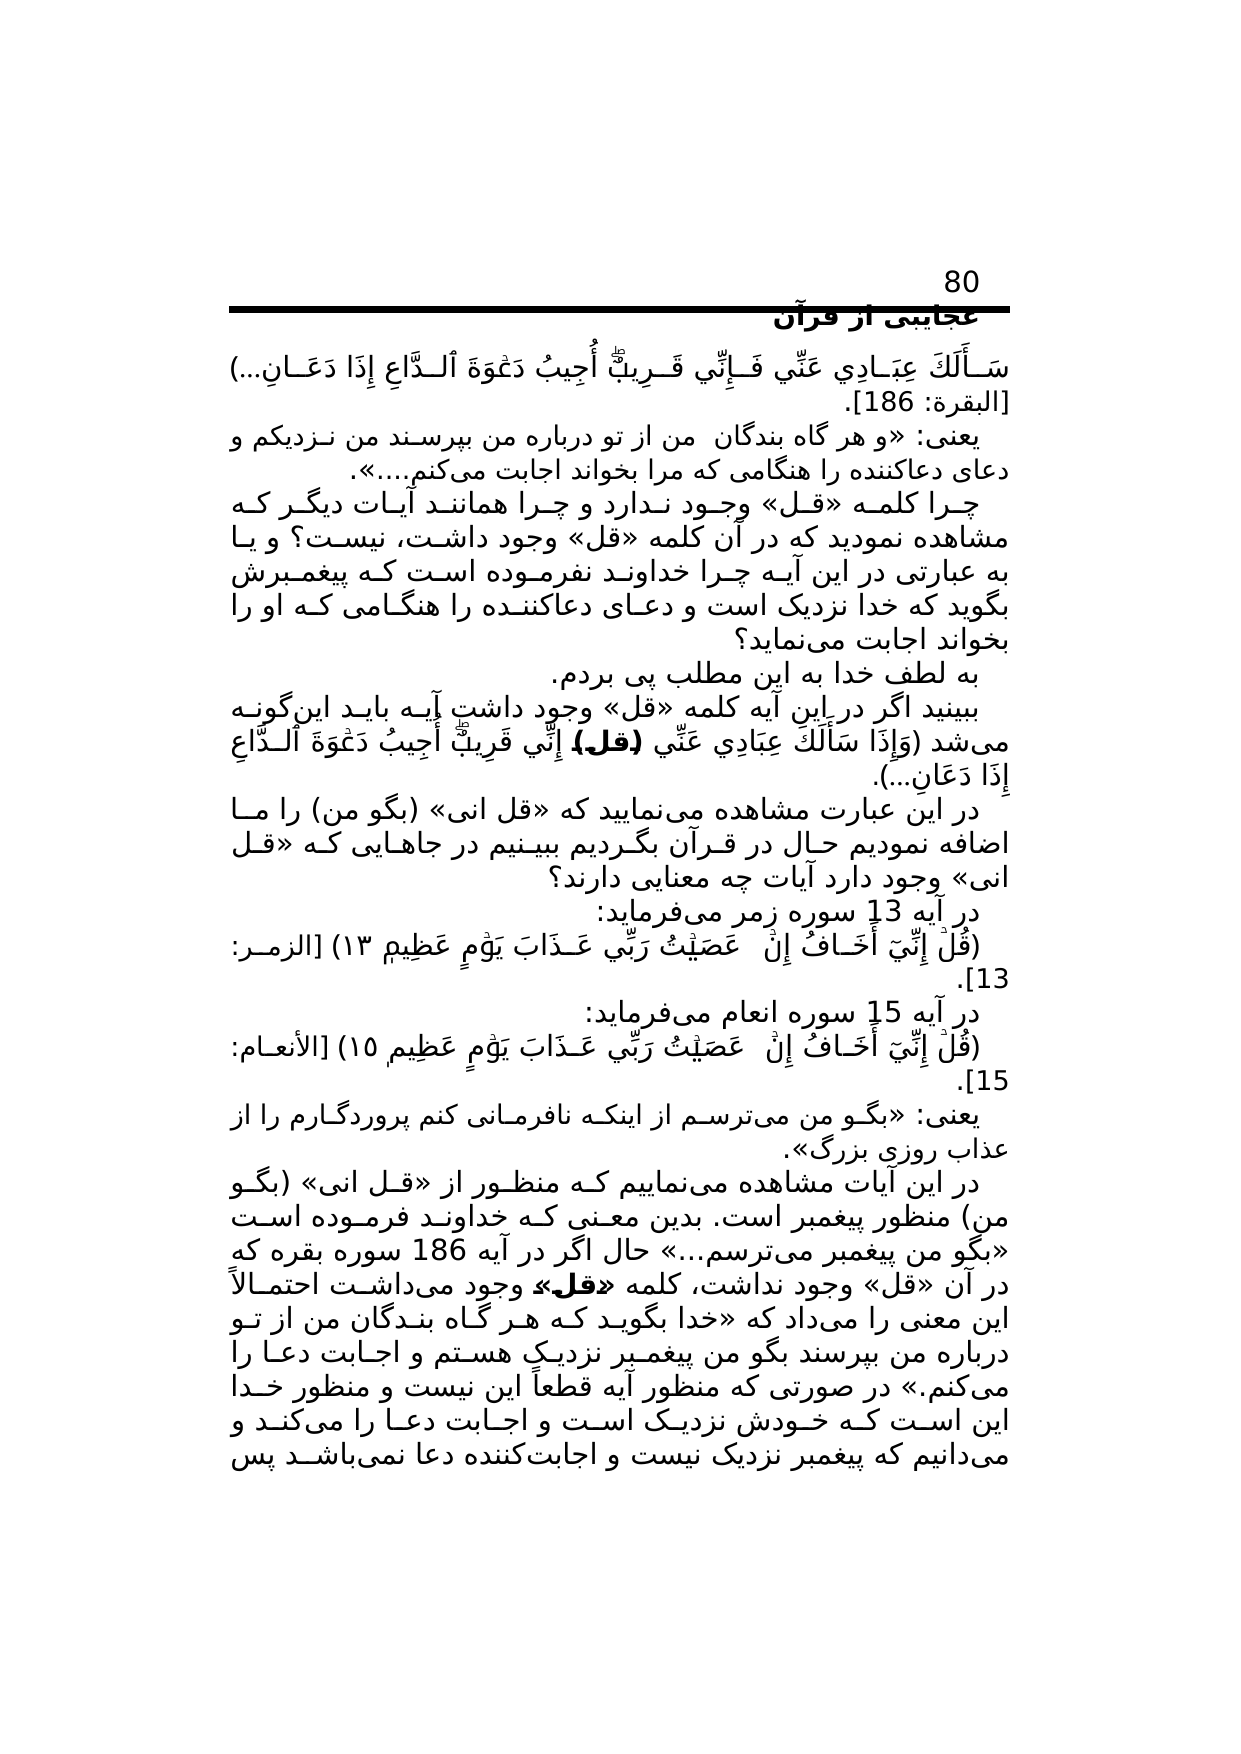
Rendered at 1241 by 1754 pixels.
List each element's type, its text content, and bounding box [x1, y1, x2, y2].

text در آیه 13 سوره زمر می‌فرماید: [230, 894, 1010, 928]
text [230, 350, 1010, 418]
text ﴿قُلۡ إِنِّيٓ أَخَافُ إِنۡ عَصَيۡتُ رَبِّي عَذَابَ يَوۡمٍ عَظِيمٖ ١٣﴾ [الزمر: 13]. [230, 928, 1010, 996]
text در این عبارت مشاهده می‌نمایید که «قل انی» (بگو من) را ما اضافه نمودیم حال در قرآن بگردیم ببینیم در جاهایی که «قل انی» وجود دارد آیات چه معنایی دارند؟ [230, 792, 1010, 894]
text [230, 1166, 1010, 1471]
text یعنی: «و هر گاه بندگان من از تو درباره من بپرسند من نزدیکم و دعای دعاکننده را هنگامی که مرا بخواند اجابت می‌کنم....». [230, 418, 1010, 486]
text در آیه 15 سوره انعام می‌فرماید: [230, 996, 1010, 1030]
text ببینید اگر در این آیه کلمه «قل» وجود داشت آیه باید این‌گونه می‌شد ﴿وَإِذَا سَأَلَكَ عِبَادِي عَنِّي (قل) إِنِّي قَرِيبٌۖ أُجِيبُ دَعۡوَةَ ٱلدَّاعِ إِذَا دَعَانِ...﴾. [230, 690, 1010, 792]
text به لطف خدا به این مطلب پی بردم. [230, 656, 1010, 690]
text چرا کلمه «قل» وجود ندارد و چرا همانند آیات دیگر که مشاهده نمودید که در آن کلمه «قل» وجود داشت، نیست؟ و یا به عبارتی در این آیه چرا خداوند نفرموده است که پیغمبرش بگوید که خدا نزدیک است و دعای دعاکننده را هنگامی که او را بخواند اجابت می‌نماید؟ [230, 486, 1010, 656]
text یعنی: «بگو من می‌ترسم از اینکه نافرمانی کنم پروردگارم را از عذاب روزی بزرگ». [230, 1098, 1010, 1166]
text ﴿قُلۡ إِنِّيٓ أَخَافُ إِنۡ عَصَيۡتُ رَبِّي عَذَابَ يَوۡمٍ عَظِيمٖ ١٥﴾ [الأنعام: 15]. [230, 1030, 1010, 1098]
